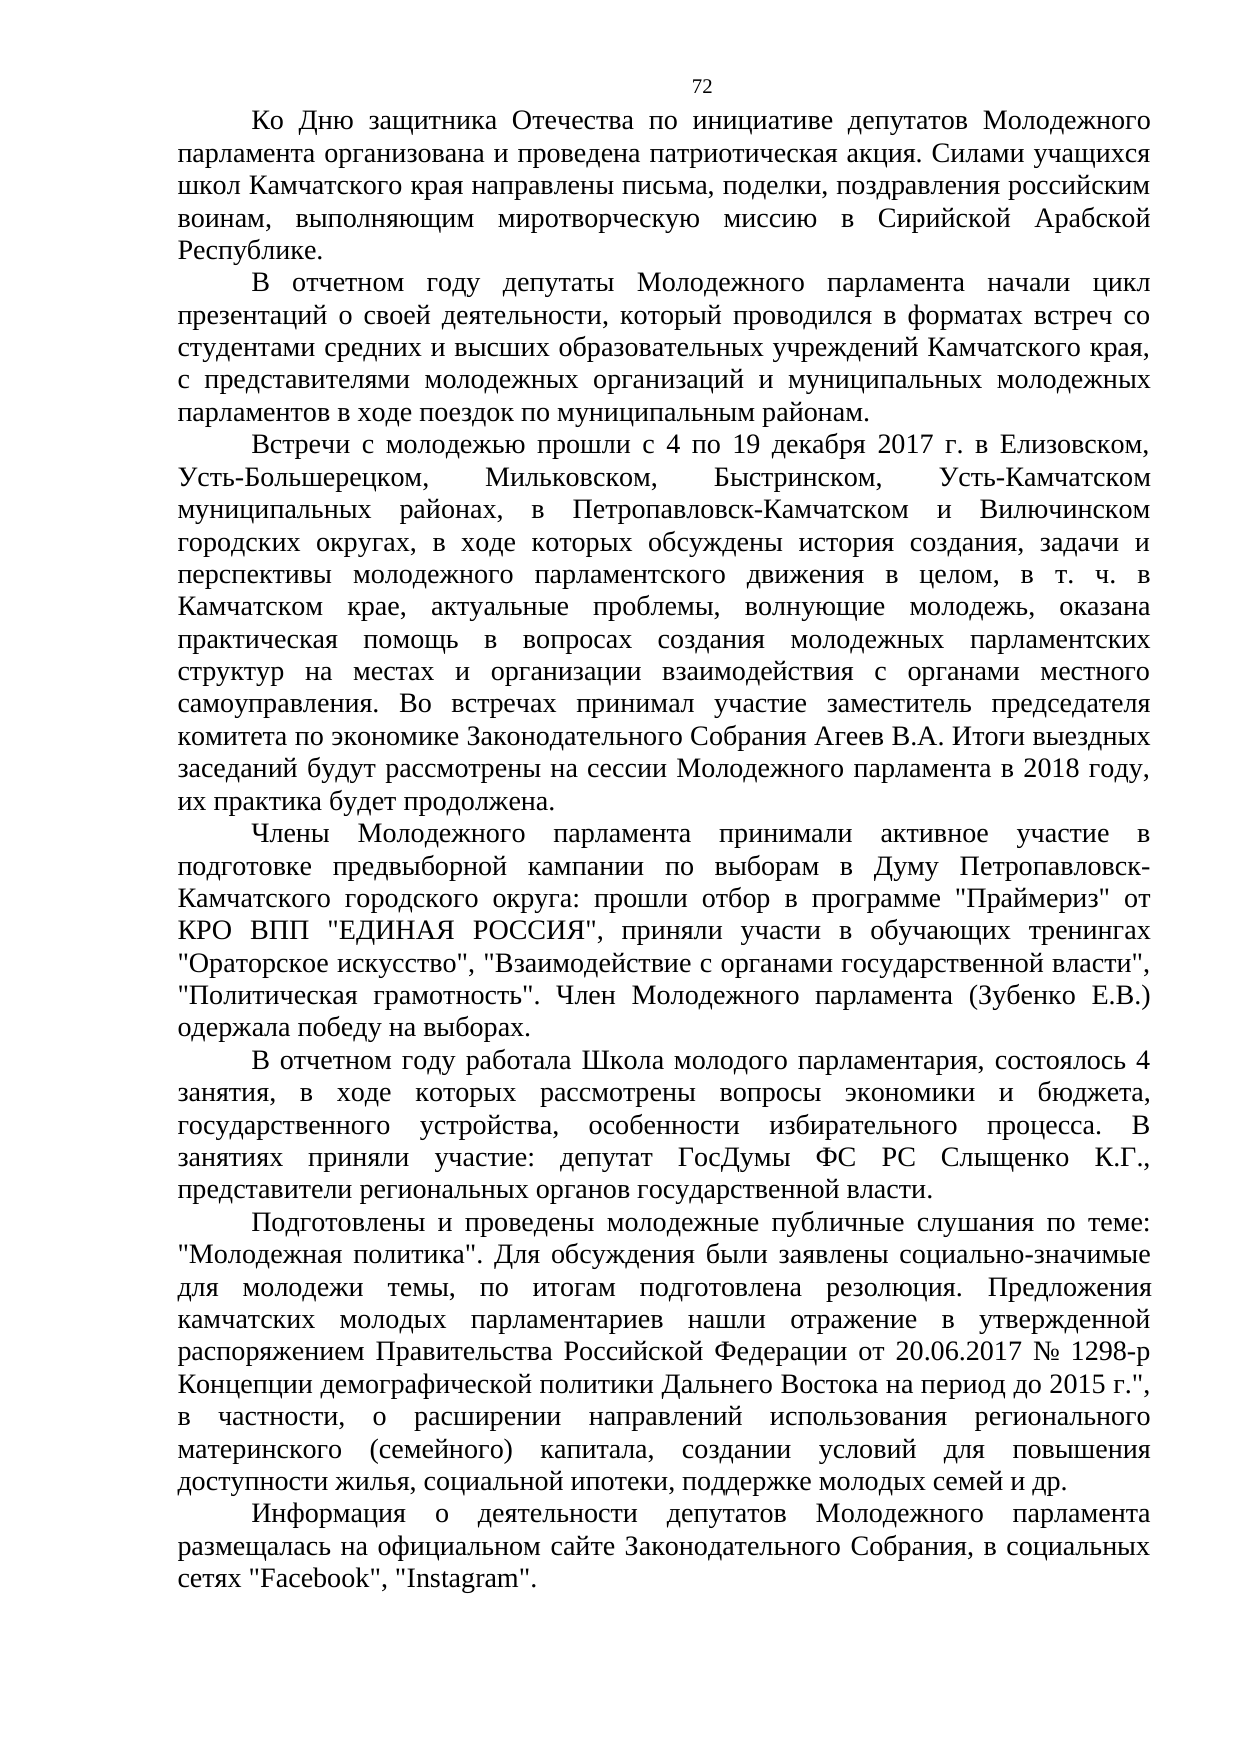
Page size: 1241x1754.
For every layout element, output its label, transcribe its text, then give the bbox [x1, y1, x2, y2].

text В отчетном году депутаты Молодежного парламента начали цикл презентаций о своей деятельности, который проводился в форматах встреч со студентами средних и высших образовательных учреждений Камчатского края, с представителями молодежных организаций и муниципальных молодежных парламентов в ходе поездок по муниципальным районам. [177, 265, 1152, 427]
text Встречи с молодежью прошли с 4 по 19 декабря 2017 г. в Елизовском, Усть-Большерецком, Мильковском, Быстринском, Усть-Камчатском муниципальных районах, в Петропавловск-Камчатском и Вилючинском городских округах, в ходе которых обсуждены история создания, задачи и перспективы молодежного парламентского движения в целом, в т. ч. в Камчатском крае, актуальные проблемы, волнующие молодежь, оказана практическая помощь в вопросах создания молодежных парламентских структур на местах и организации взаимодействия с органами местного самоуправления. Во встречах принимал участие заместитель председателя комитета по экономике Законодательного Собрания Агеев В.А. Итоги выездных заседаний будут рассмотрены на сессии Молодежного парламента в 2018 году, их практика будет продолжена. [177, 427, 1152, 816]
text Подготовлены и проведены молодежные публичные слушания по теме: "Молодежная политика". Для обсуждения были заявлены социально-значимые для молодежи темы, по итогам подготовлена резолюция. Предложения камчатских молодых парламентариев нашли отражение в утвержденной распоряжением Правительства Российской Федерации от 20.06.2017 № 1298-р Концепции демографической политики Дальнего Востока на период до 2015 г.", в частности, о расширении направлений использования регионального материнского (семейного) капитала, создании условий для повышения доступности жилья, социальной ипотеки, поддержке молодых семей и др. [177, 1205, 1152, 1496]
text В отчетном году работала Школа молодого парламентария, состоялось 4 занятия, в ходе которых рассмотрены вопросы экономики и бюджета, государственного устройства, особенности избирательного процесса. В занятиях приняли участие: депутат ГосДумы ФС РС Слыщенко К.Г., представители региональных органов государственной власти. [177, 1043, 1152, 1205]
text Члены Молодежного парламента принимали активное участие в подготовке предвыборной кампании по выборам в Думу Петропавловск-Камчатского городского округа: прошли отбор в программе "Праймериз" от КРО ВПП "ЕДИНАЯ РОССИЯ", приняли участи в обучающих тренингах "Ораторское искусство", "Взаимодействие с органами государственной власти", "Политическая грамотность". Член Молодежного парламента (Зубенко Е.В.) одержала победу на выборах. [177, 816, 1152, 1043]
text Ко Дню защитника Отечества по инициативе депутатов Молодежного парламента организована и проведена патриотическая акция. Силами учащихся школ Камчатского края направлены письма, поделки, поздравления российским воинам, выполняющим миротворческую миссию в Сирийской Арабской Республике. [177, 103, 1152, 265]
text Информация о деятельности депутатов Молодежного парламента размещалась на официальном сайте Законодательного Собрания, в социальных сетях "Facebook", "Instagram". [177, 1496, 1152, 1594]
